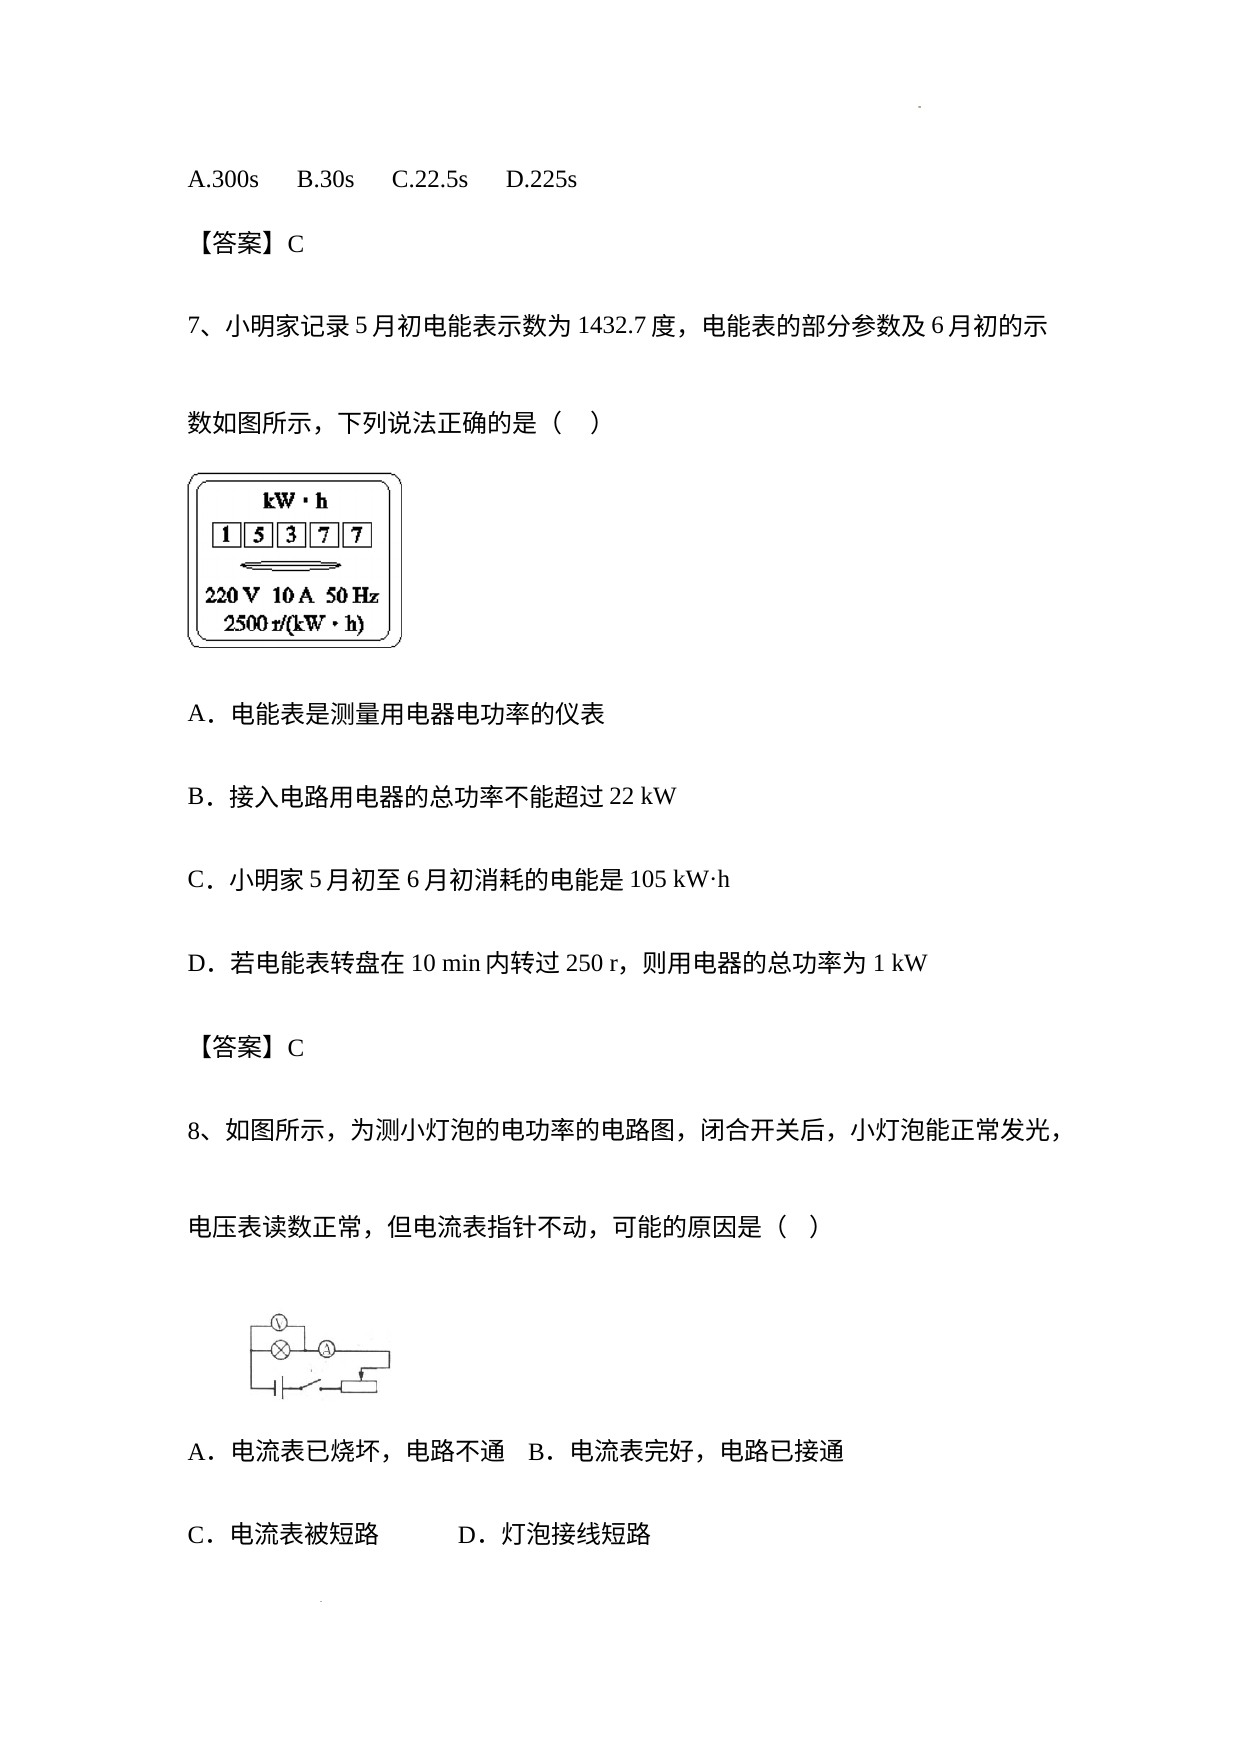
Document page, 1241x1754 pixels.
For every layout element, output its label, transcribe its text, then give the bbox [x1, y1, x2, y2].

text C．电流表被短路 D．灯泡接线短路 [187, 1500, 1053, 1565]
text B．接入电路用电器的总功率不能超过22 kW [187, 763, 1053, 828]
picture [243, 1308, 396, 1406]
text 【答案】C [187, 1013, 1053, 1078]
text A．电能表是测量用电器电功率的仪表 [187, 680, 1053, 745]
text A.300s B.30s C.22.5s D.225s [187, 162, 1053, 194]
text 7、小明家记录5月初电能表示数为1432.7度，电能表的部分参数及6月初的示数如图所示，下列说法正确的是（ ） [187, 292, 1053, 454]
text C．小明家5月初至6月初消耗的电能是105 kW·h [187, 846, 1053, 911]
text D．若电能表转盘在10 min内转过250 r，则用电器的总功率为1 kW [187, 929, 1053, 994]
text 8、如图所示，为测小灯泡的电功率的电路图，闭合开关后，小灯泡能正常发光，电压表读数正常，但电流表指针不动，可能的原因是（ ） [187, 1096, 1053, 1258]
picture [187, 472, 402, 648]
text 【答案】C [187, 209, 1053, 274]
text A．电流表已烧坏，电路不通 B．电流表完好，电路已接通 [187, 1417, 1053, 1482]
